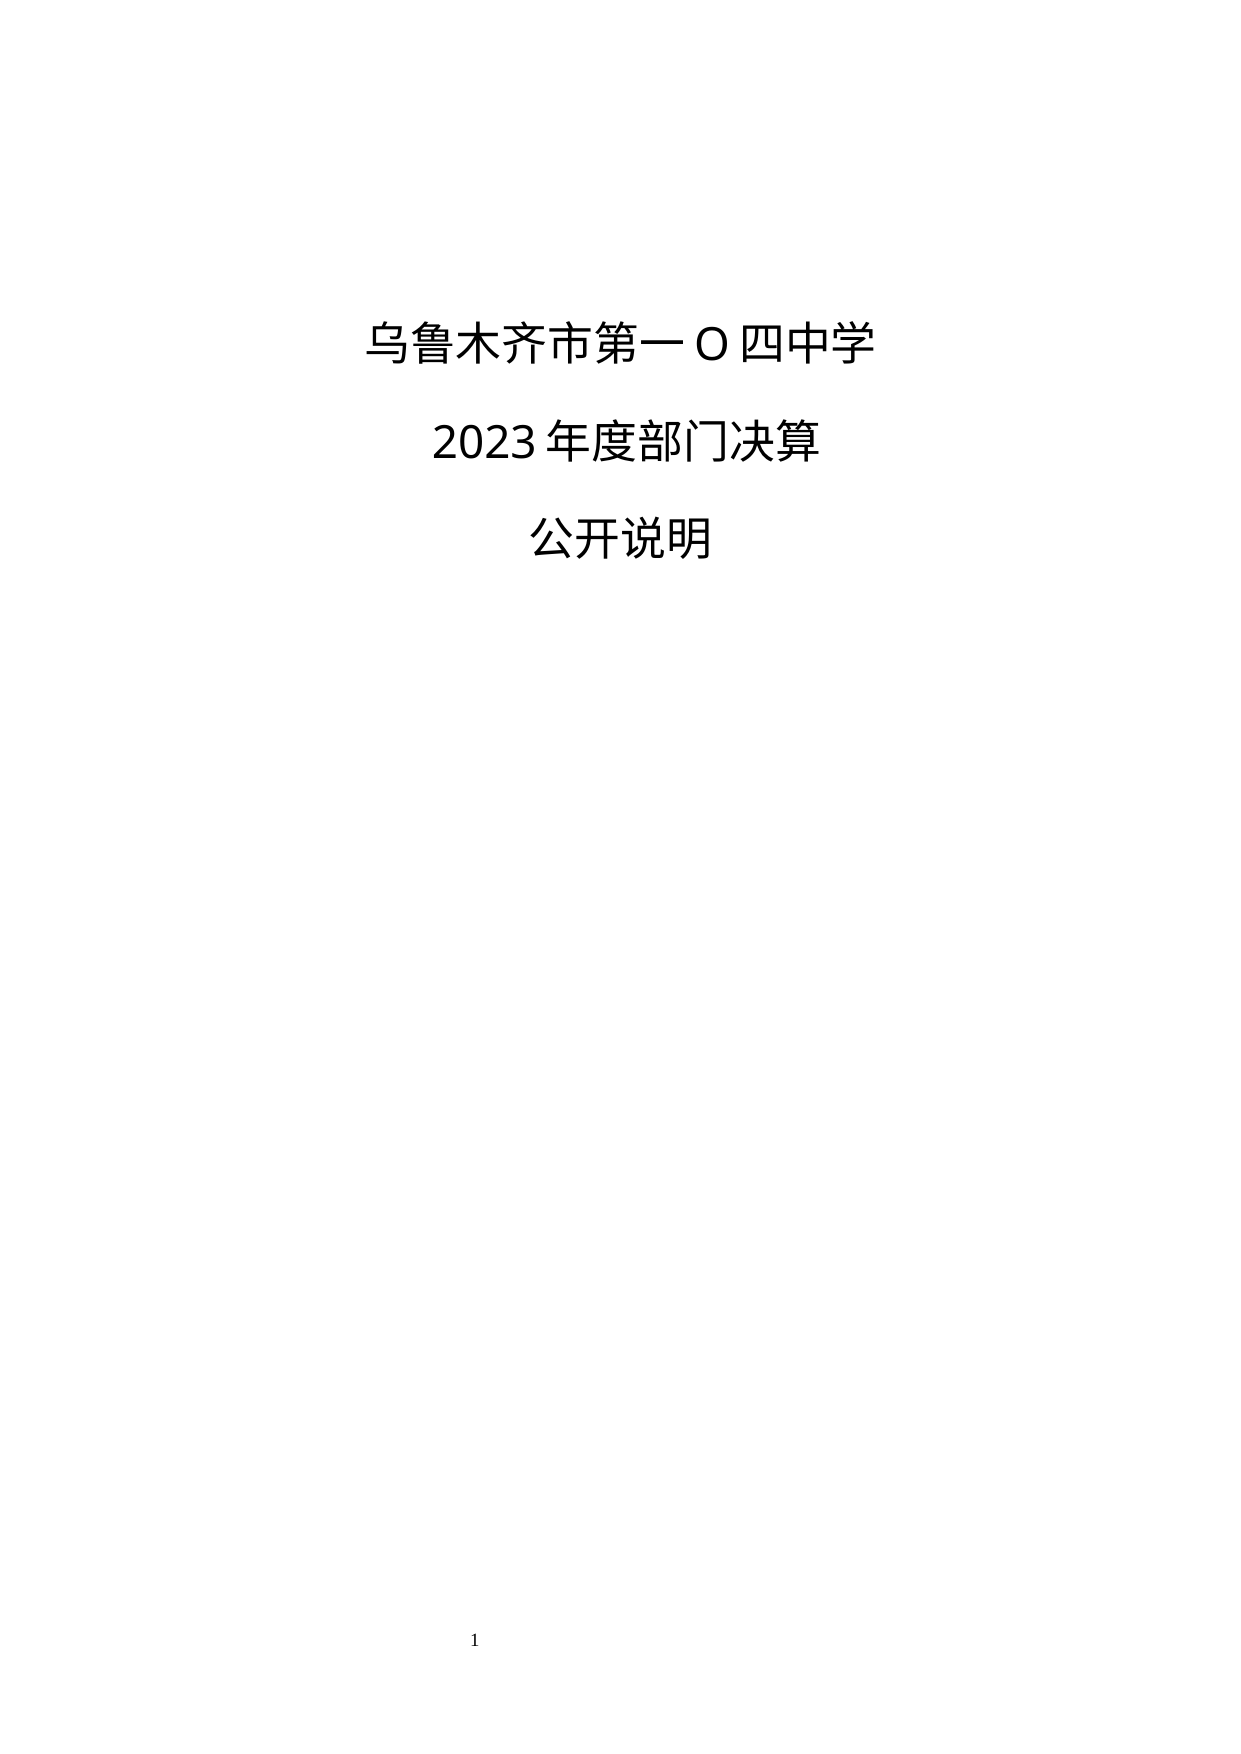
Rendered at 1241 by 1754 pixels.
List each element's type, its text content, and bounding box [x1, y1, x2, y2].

text 2023年度部门决算 [187, 389, 1053, 487]
text 乌鲁木齐市第一O四中学 [187, 292, 1053, 389]
text 公开说明 [187, 487, 1053, 584]
